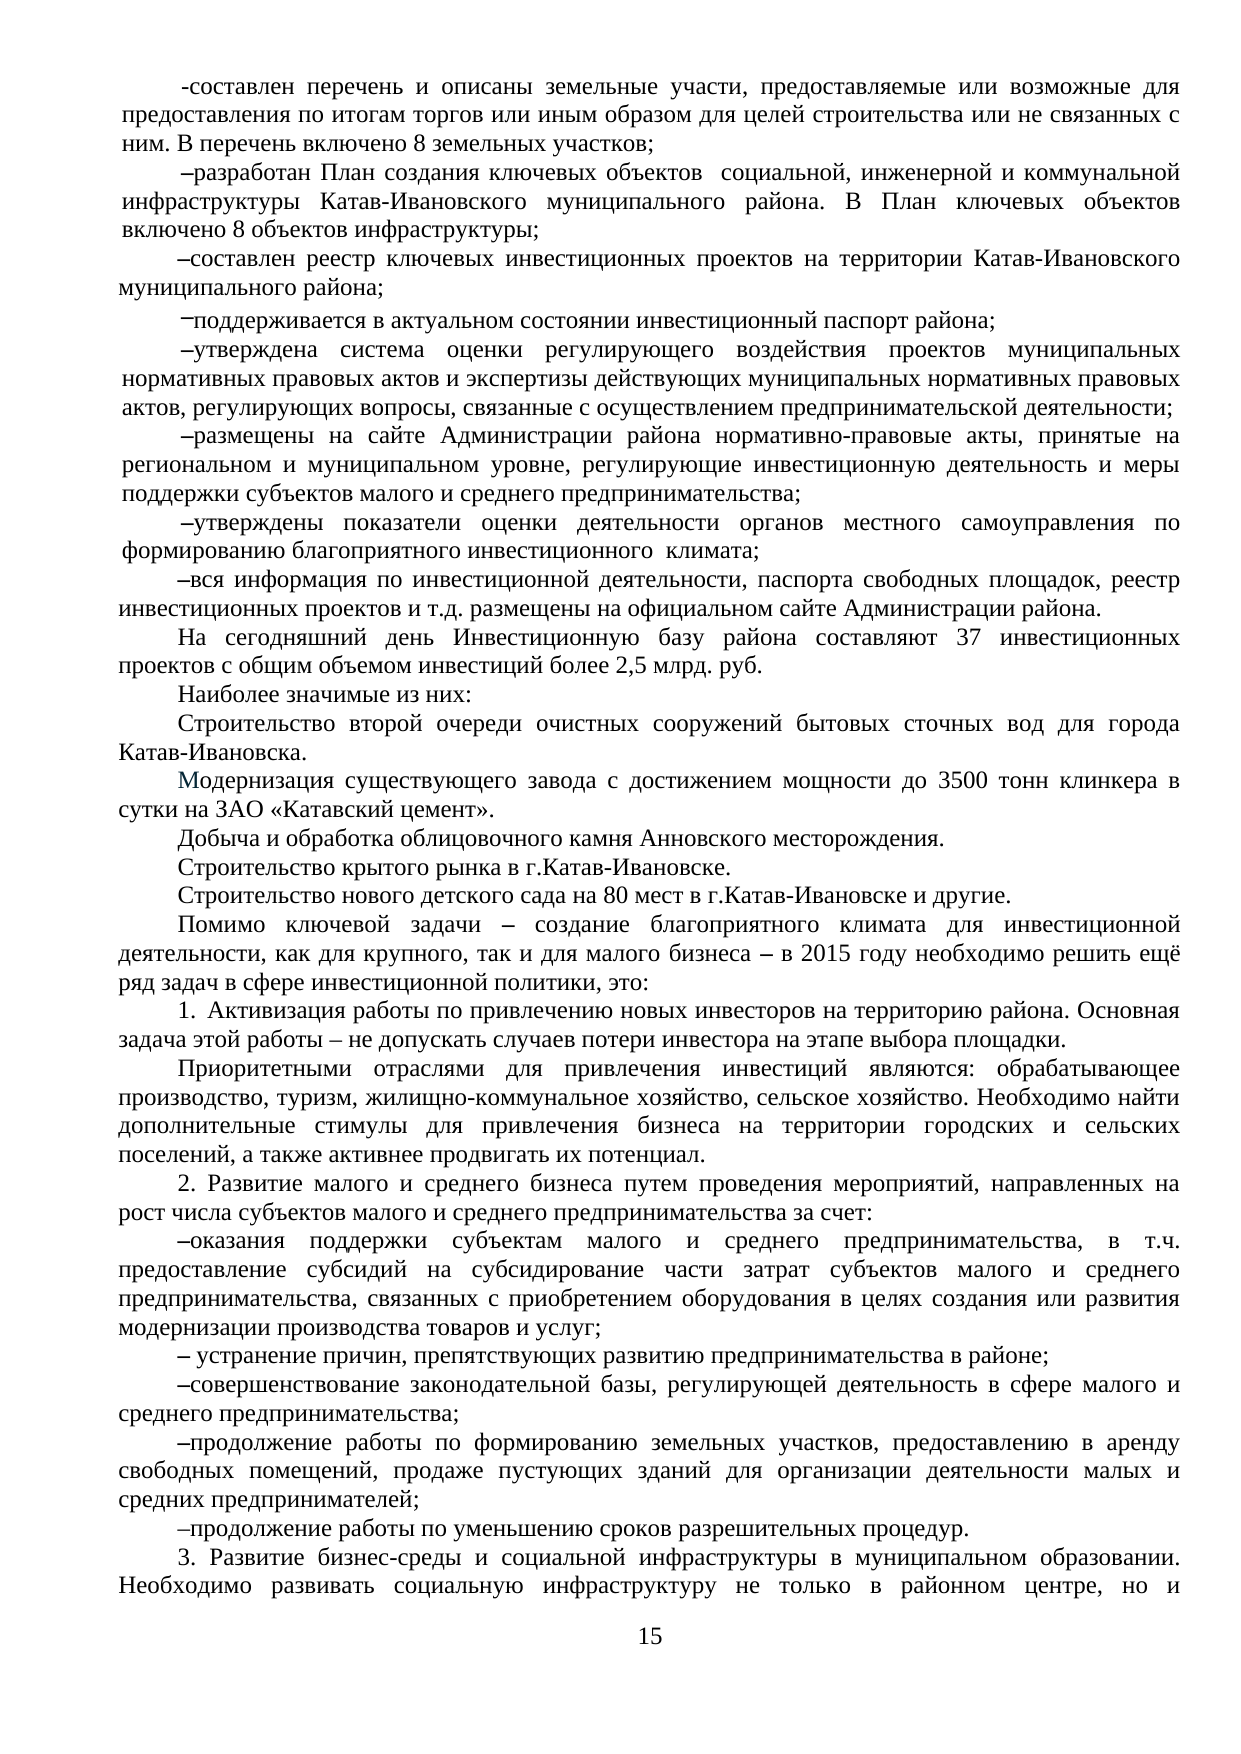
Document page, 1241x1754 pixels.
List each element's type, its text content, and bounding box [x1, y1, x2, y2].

text –поддерживается в актуальном состоянии инвестиционный паспорт района; [122, 301, 1181, 334]
text –разработан План создания ключевых объектов социальной, инженерной и коммунальной инфраструктуры Катав-Ивановского муниципального района. В План ключевых объектов включено 8 объектов инфраструктуры; [122, 157, 1181, 243]
text –оказания поддержки субъектам малого и среднего предпринимательства, в т.ч. предоставление субсидий на субсидирование части затрат субъектов малого и среднего предпринимательства, связанных с приобретением оборудования в целях создания или развития модернизации производства товаров и услуг; [118, 1226, 1181, 1341]
text –продолжение работы по формированию земельных участков, предоставлению в аренду свободных помещений, продаже пустующих зданий для организации деятельности малых и средних предпринимателей; [118, 1427, 1181, 1513]
text -составлен перечень и описаны земельные участи, предоставляемые или возможные для предоставления по итогам торгов или иным образом для целей строительства или не связанных с ним. В перечень включено 8 земельных участков; [122, 71, 1181, 157]
text –утверждены показатели оценки деятельности органов местного самоуправления по формированию благоприятного инвестиционного климата; [122, 507, 1181, 564]
text Модернизация существующего завода с достижением мощности до 3500 тонн клинкера в сутки на ЗАО «Катавский цемент». [118, 766, 1181, 823]
text Добыча и обработка облицовочного камня Анновского месторождения. [118, 823, 1181, 852]
text На сегодняшний день Инвестиционную базу района составляют 37 инвестиционных проектов с общим объемом инвестиций более 2,5 млрд. руб. [118, 622, 1181, 679]
text –вся информация по инвестиционной деятельности, паспорта свободных площадок, реестр инвестиционных проектов и т.д. размещены на официальном сайте Администрации района. [118, 564, 1181, 622]
text –совершенствование законодательной базы, регулирующей деятельность в сфере малого и среднего предпринимательства; [118, 1369, 1181, 1427]
text Строительство нового детского сада на 80 мест в г.Катав-Ивановске и другие. [118, 881, 1181, 909]
text Помимо ключевой задачи – создание благоприятного климата для инвестиционной деятельности, как для крупного, так и для малого бизнеса – в 2015 году необходимо решить ещё ряд задач в сфере инвестиционной политики, это: [118, 909, 1181, 996]
text – устранение причин, препятствующих развитию предпринимательства в районе; [118, 1341, 1181, 1369]
text 2. Развитие малого и среднего бизнеса путем проведения мероприятий, направленных на рост числа субъектов малого и среднего предпринимательства за счет: [118, 1168, 1181, 1226]
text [118, 1542, 1181, 1599]
list Активизация работы по привлечению новых инвесторов на территорию района. Основная задача этой работы – не допускать случаев потери инвестора на этапе выбора площадки. [118, 996, 1181, 1053]
text –продолжение работы по уменьшению сроков разрешительных процедур. [118, 1513, 1181, 1542]
text Строительство второй очереди очистных сооружений бытовых сточных вод для города Катав-Ивановска. [118, 708, 1181, 766]
text Наиболее значимые из них: [122, 679, 1181, 708]
text –составлен реестр ключевых инвестиционных проектов на территории Катав-Ивановского муниципального района; [118, 243, 1181, 301]
text –размещены на сайте Администрации района нормативно-правовые акты, принятые на региональном и муниципальном уровне, регулирующие инвестиционную деятельность и меры поддержки субъектов малого и среднего предпринимательства; [122, 421, 1181, 507]
text Приоритетными отраслями для привлечения инвестиций являются: обрабатывающее производство, туризм, жилищно-коммунальное хозяйство, сельское хозяйство. Необходимо найти дополнительные стимулы для привлечения бизнеса на территории городских и сельских поселений, а также активнее продвигать их потенциал. [118, 1053, 1181, 1168]
text Строительство крытого рынка в г.Катав-Ивановске. [118, 852, 1181, 881]
text –утверждена система оценки регулирующего воздействия проектов муниципальных нормативных правовых актов и экспертизы действующих муниципальных нормативных правовых актов, регулирующих вопросы, связанные с осуществлением предпринимательской деятельности; [122, 334, 1181, 421]
